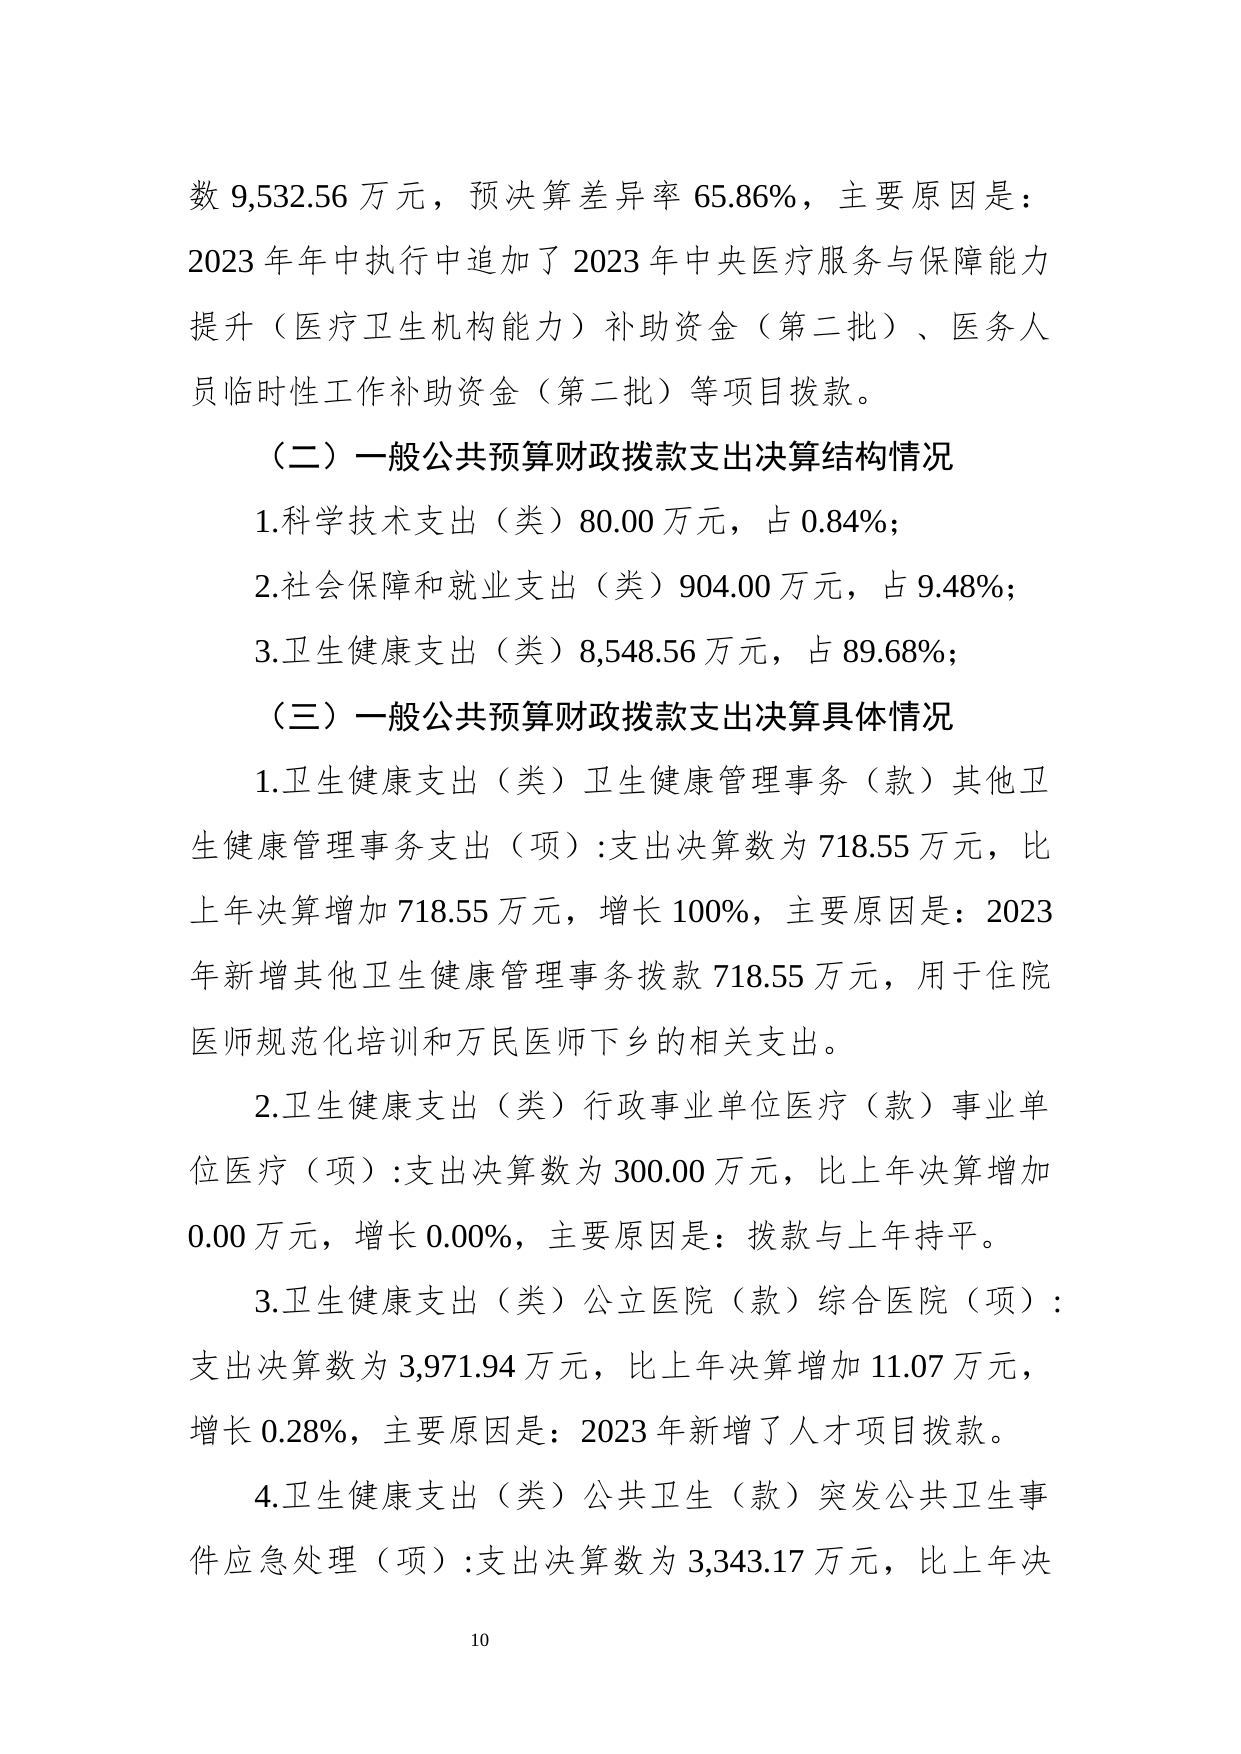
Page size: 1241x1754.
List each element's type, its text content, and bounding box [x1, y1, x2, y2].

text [187, 1462, 1053, 1592]
text 3.卫生健康支出（类）8,548.56万元，占89.68%； [187, 617, 1053, 682]
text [187, 162, 1053, 422]
text 2.卫生健康支出（类）行政事业单位医疗（款）事业单位医疗（项）:支出决算数为300.00万元，比上年决算增加0.00万元，增长0.00%，主要原因是：拨款与上年持平。 [187, 1072, 1053, 1267]
text 1.卫生健康支出（类）卫生健康管理事务（款）其他卫生健康管理事务支出（项）:支出决算数为718.55万元，比上年决算增加718.55万元，增长100%，主要原因是：2023年新增其他卫生健康管理事务拨款718.55万元，用于住院医师规范化培训和万民医师下乡的相关支出。 [187, 747, 1053, 1072]
text 2.社会保障和就业支出（类）904.00万元，占9.48%； [187, 552, 1053, 617]
text （三）一般公共预算财政拨款支出决算具体情况 [187, 682, 1053, 747]
text 1.科学技术支出（类）80.00万元，占0.84%； [187, 487, 1053, 552]
text 3.卫生健康支出（类）公立医院（款）综合医院（项）:支出决算数为3,971.94万元，比上年决算增加11.07万元，增长0.28%，主要原因是：2023年新增了人才项目拨款。 [187, 1267, 1053, 1462]
list 一般公共预算财政拨款支出决算结构情况 [187, 422, 1053, 487]
